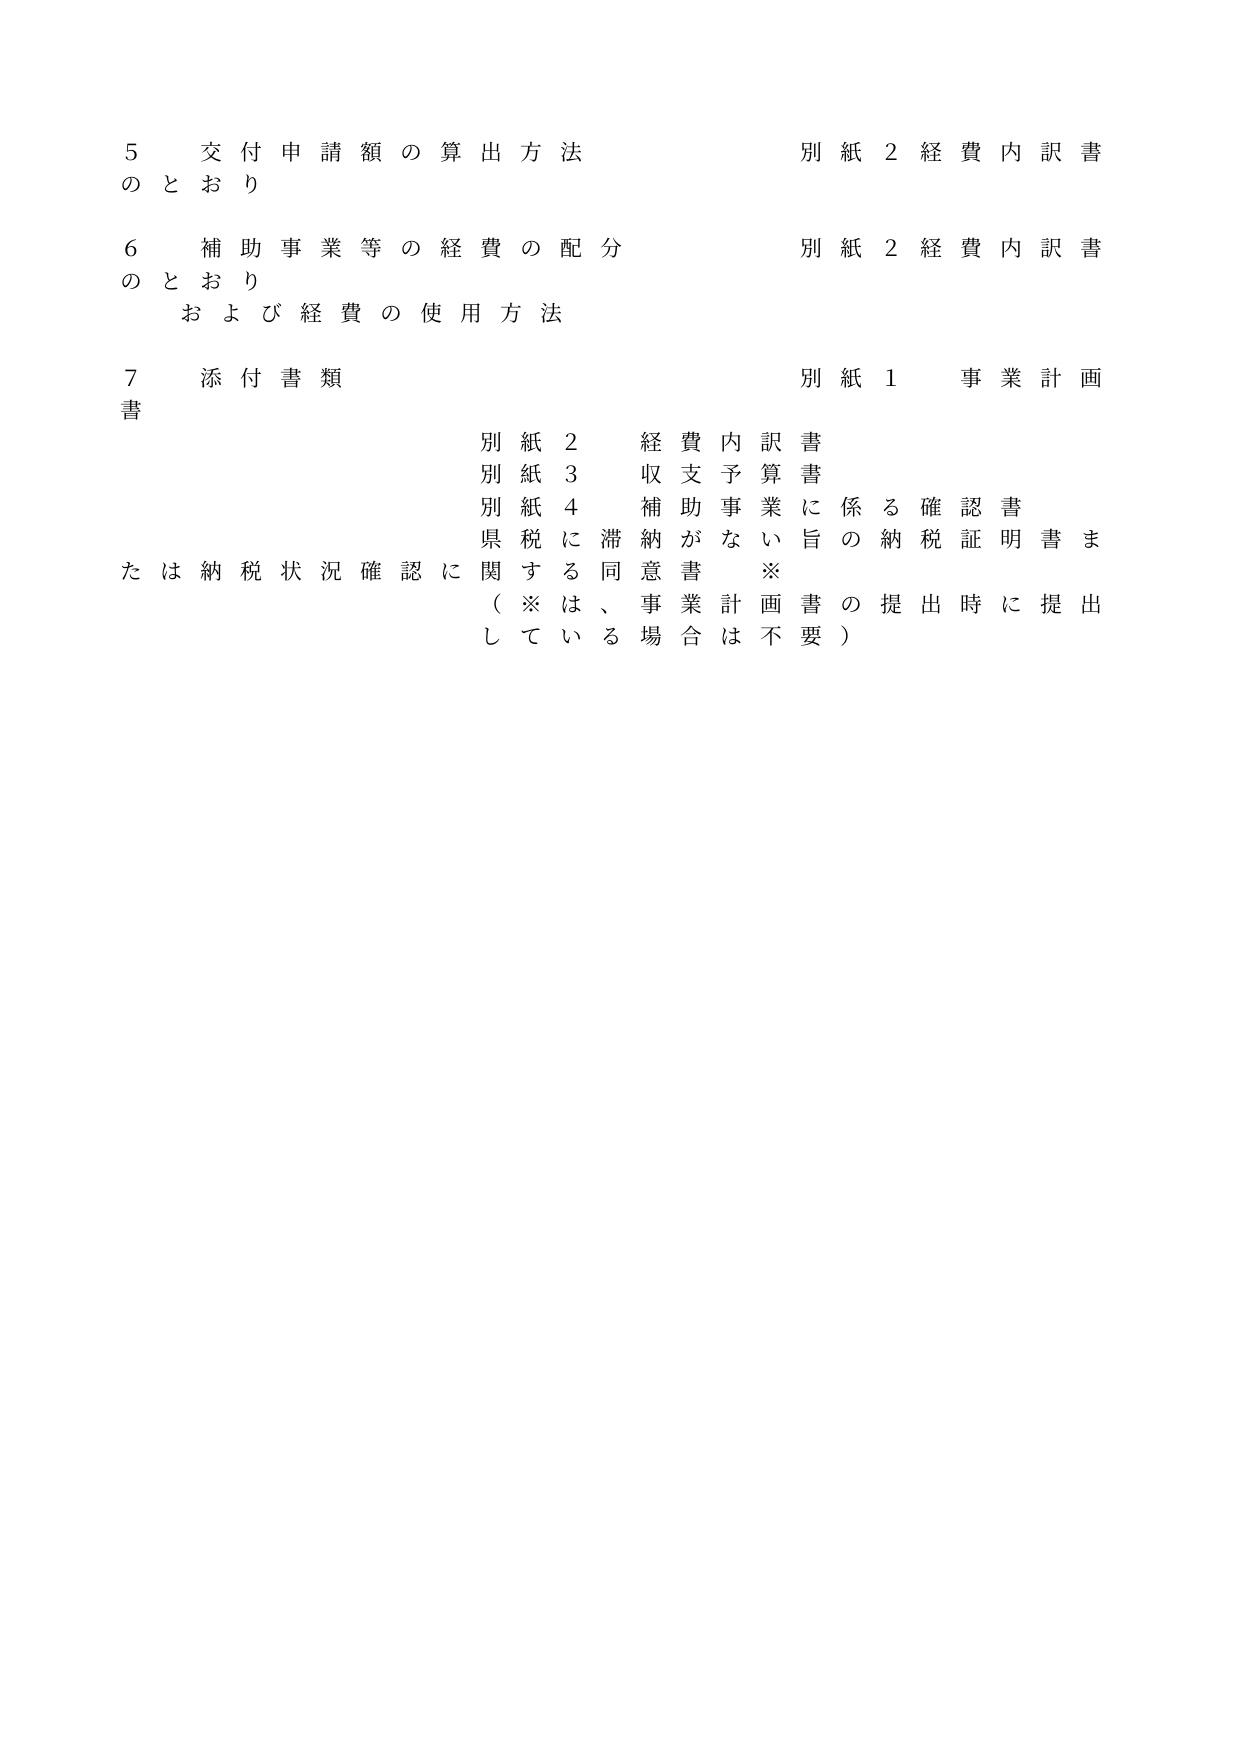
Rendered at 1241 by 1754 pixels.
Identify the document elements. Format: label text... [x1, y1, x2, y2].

text ７ 添付書類 別紙１ 事業計画書 [120, 360, 1120, 425]
text 別紙３ 収支予算書 [461, 457, 1120, 489]
text および経費の使用方法 [120, 296, 1120, 328]
text 別紙２ 経費内訳書 [120, 425, 1120, 457]
text ６ 補助事業等の経費の配分 別紙２経費内訳書のとおり [120, 231, 1120, 296]
text 県税に滞納がない旨の納税証明書または納税状況確認に関する同意書 ※ [120, 522, 1120, 586]
text 別紙４ 補助事業に係る確認書 [461, 489, 1120, 522]
text ５ 交付申請額の算出方法 別紙２経費内訳書のとおり [120, 134, 1120, 199]
text （※は、事業計画書の提出時に提出している場合は不要） [461, 586, 1120, 651]
